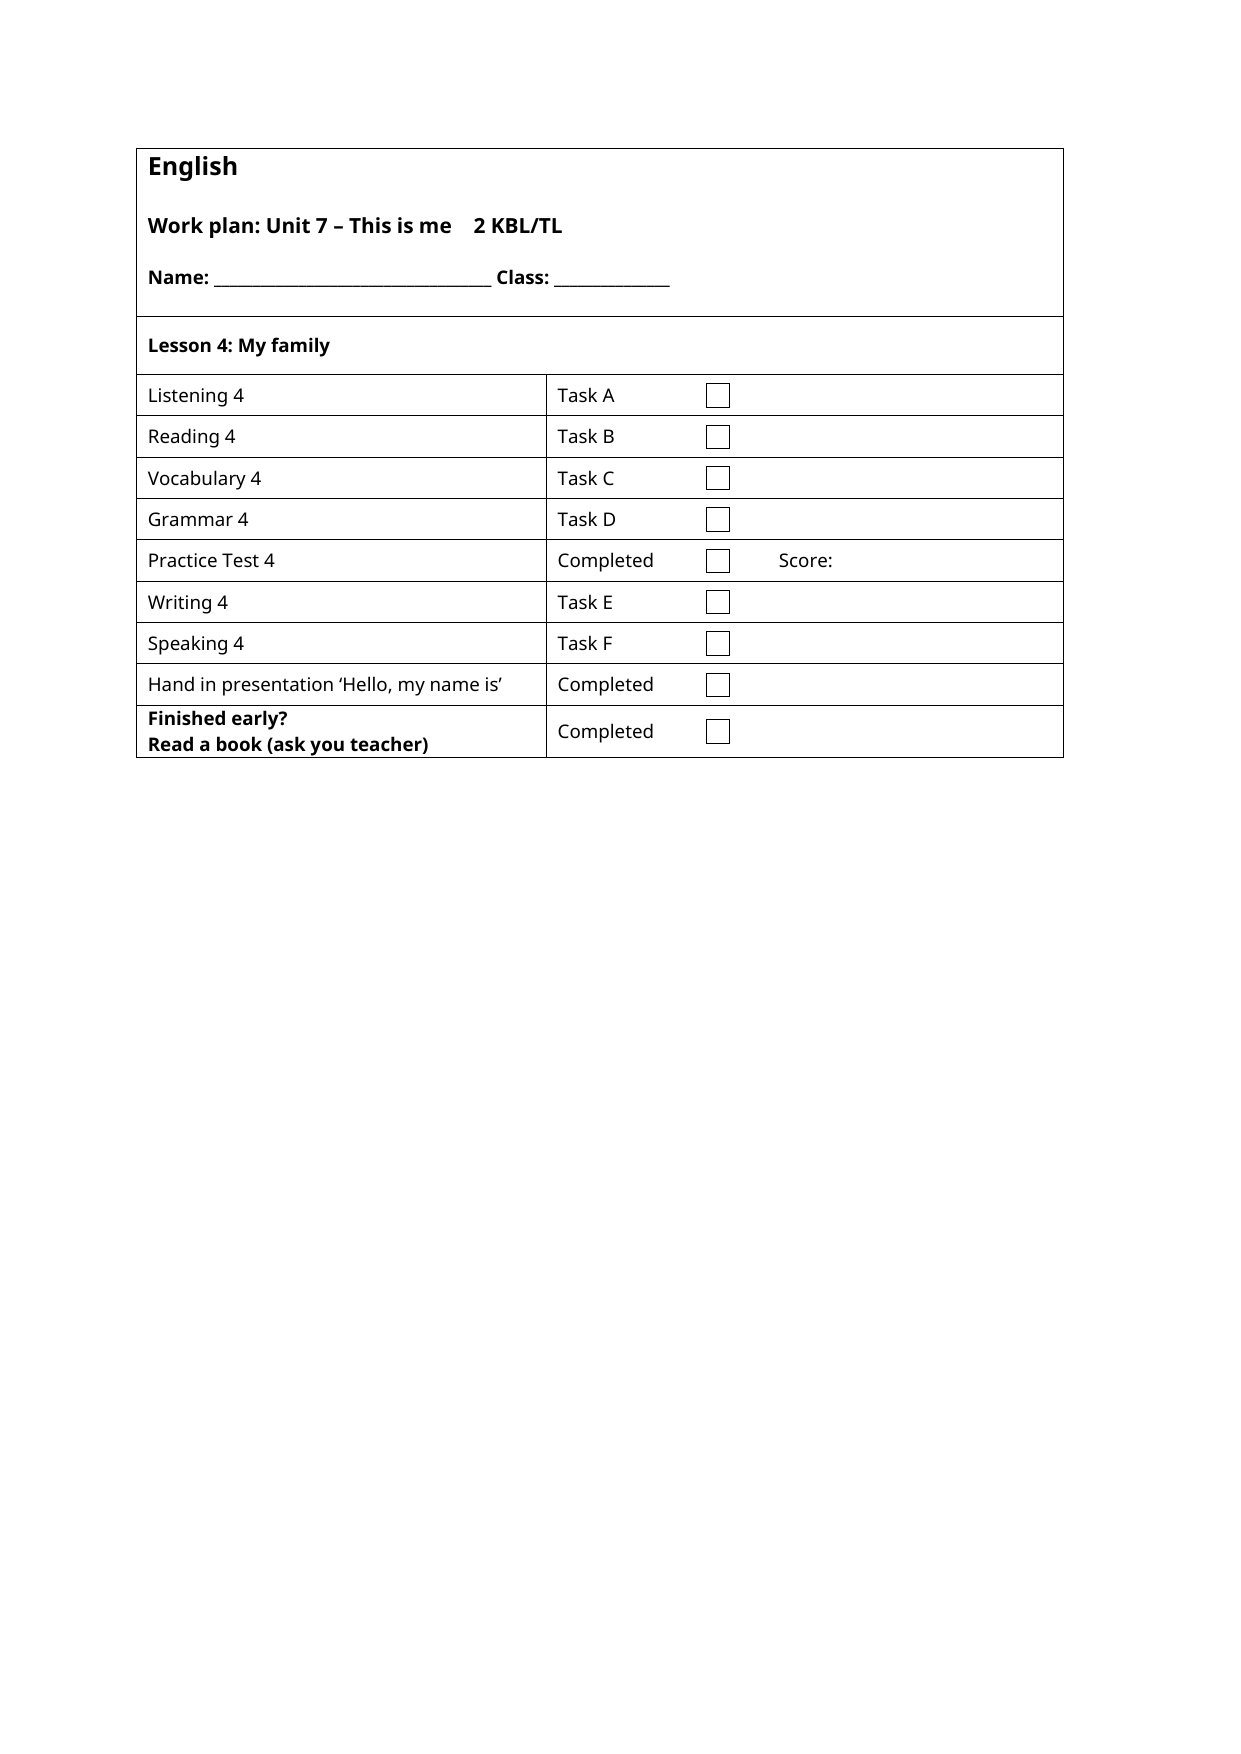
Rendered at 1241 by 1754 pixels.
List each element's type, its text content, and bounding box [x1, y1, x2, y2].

table_cell Writing 4 [137, 582, 546, 622]
table_cell Lesson 4: My family [137, 317, 1063, 374]
table_cell Grammar 4 [137, 499, 546, 539]
table_cell Task E [547, 582, 1063, 622]
table_cell Practice Test 4 [137, 540, 546, 581]
table_cell Task D [547, 499, 1063, 539]
table_cell Completed [547, 664, 1063, 705]
table_cell Hand in presentation ‘Hello, my name is’ [137, 664, 546, 705]
table_cell Vocabulary 4 [137, 458, 546, 498]
table_cell Completed Score: [547, 540, 1063, 581]
table_cell Task C [547, 458, 1063, 498]
table_cell Reading 4 [137, 416, 546, 457]
table_cell Completed [547, 706, 1063, 757]
table_cell Listening 4 [137, 375, 546, 415]
table_cell Speaking 4 [137, 623, 546, 663]
table_cell Task A [547, 375, 1063, 415]
table_cell Task B [547, 416, 1063, 457]
table_header English Work plan: Unit 7 – This is me 2 KBL/TL Name: ____________________________________ Class: _______________ [137, 149, 1063, 316]
table_cell Finished early? Read a book (ask you teacher) [137, 706, 546, 757]
table_cell Task F [547, 623, 1063, 663]
